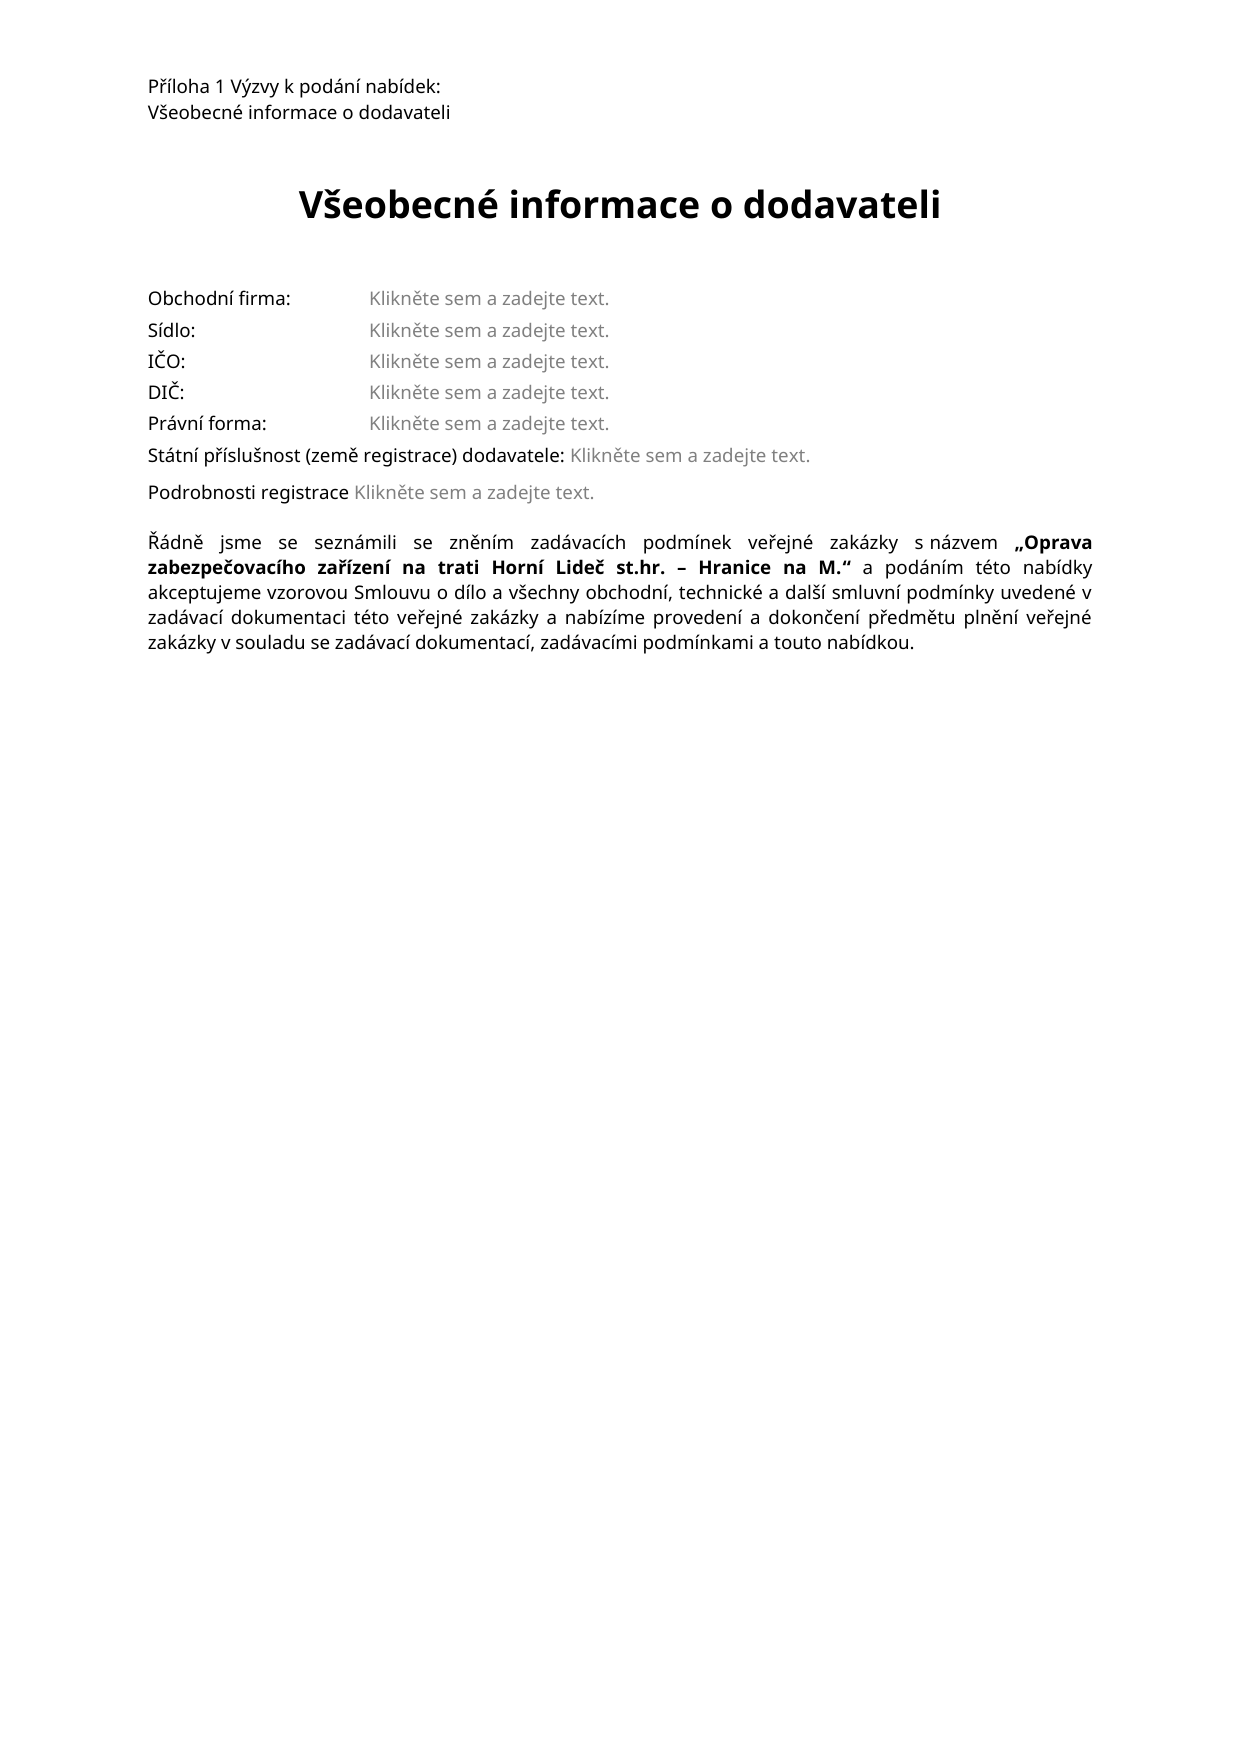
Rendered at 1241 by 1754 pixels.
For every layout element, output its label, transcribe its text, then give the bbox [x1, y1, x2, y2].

text IČO: [148, 348, 1093, 373]
text Sídlo: [148, 317, 1093, 342]
text Řádně jsme se seznámili se zněním zadávacích podmínek veřejné zakázky s názvem „Oprava zabezpečovacího zařízení na trati Horní Lideč st.hr. – Hranice na M.“ a podáním této nabídky akceptujeme vzorovou Smlouvu o dílo a všechny obchodní, technické a další smluvní podmínky uvedené v zadávací dokumentaci této veřejné zakázky a nabízíme provedení a dokončení předmětu plnění veřejné zakázky v souladu se zadávací dokumentací, zadávacími podmínkami a touto nabídkou. [148, 529, 1093, 654]
title Všeobecné informace o dodavateli [148, 178, 1093, 229]
text Obchodní firma: [148, 286, 1093, 311]
text Státní příslušnost (země registrace) dodavatele: [148, 442, 1093, 467]
text Právní forma: [148, 411, 1093, 436]
text DIČ: [148, 379, 1093, 404]
text Podrobnosti registrace [148, 479, 1093, 504]
